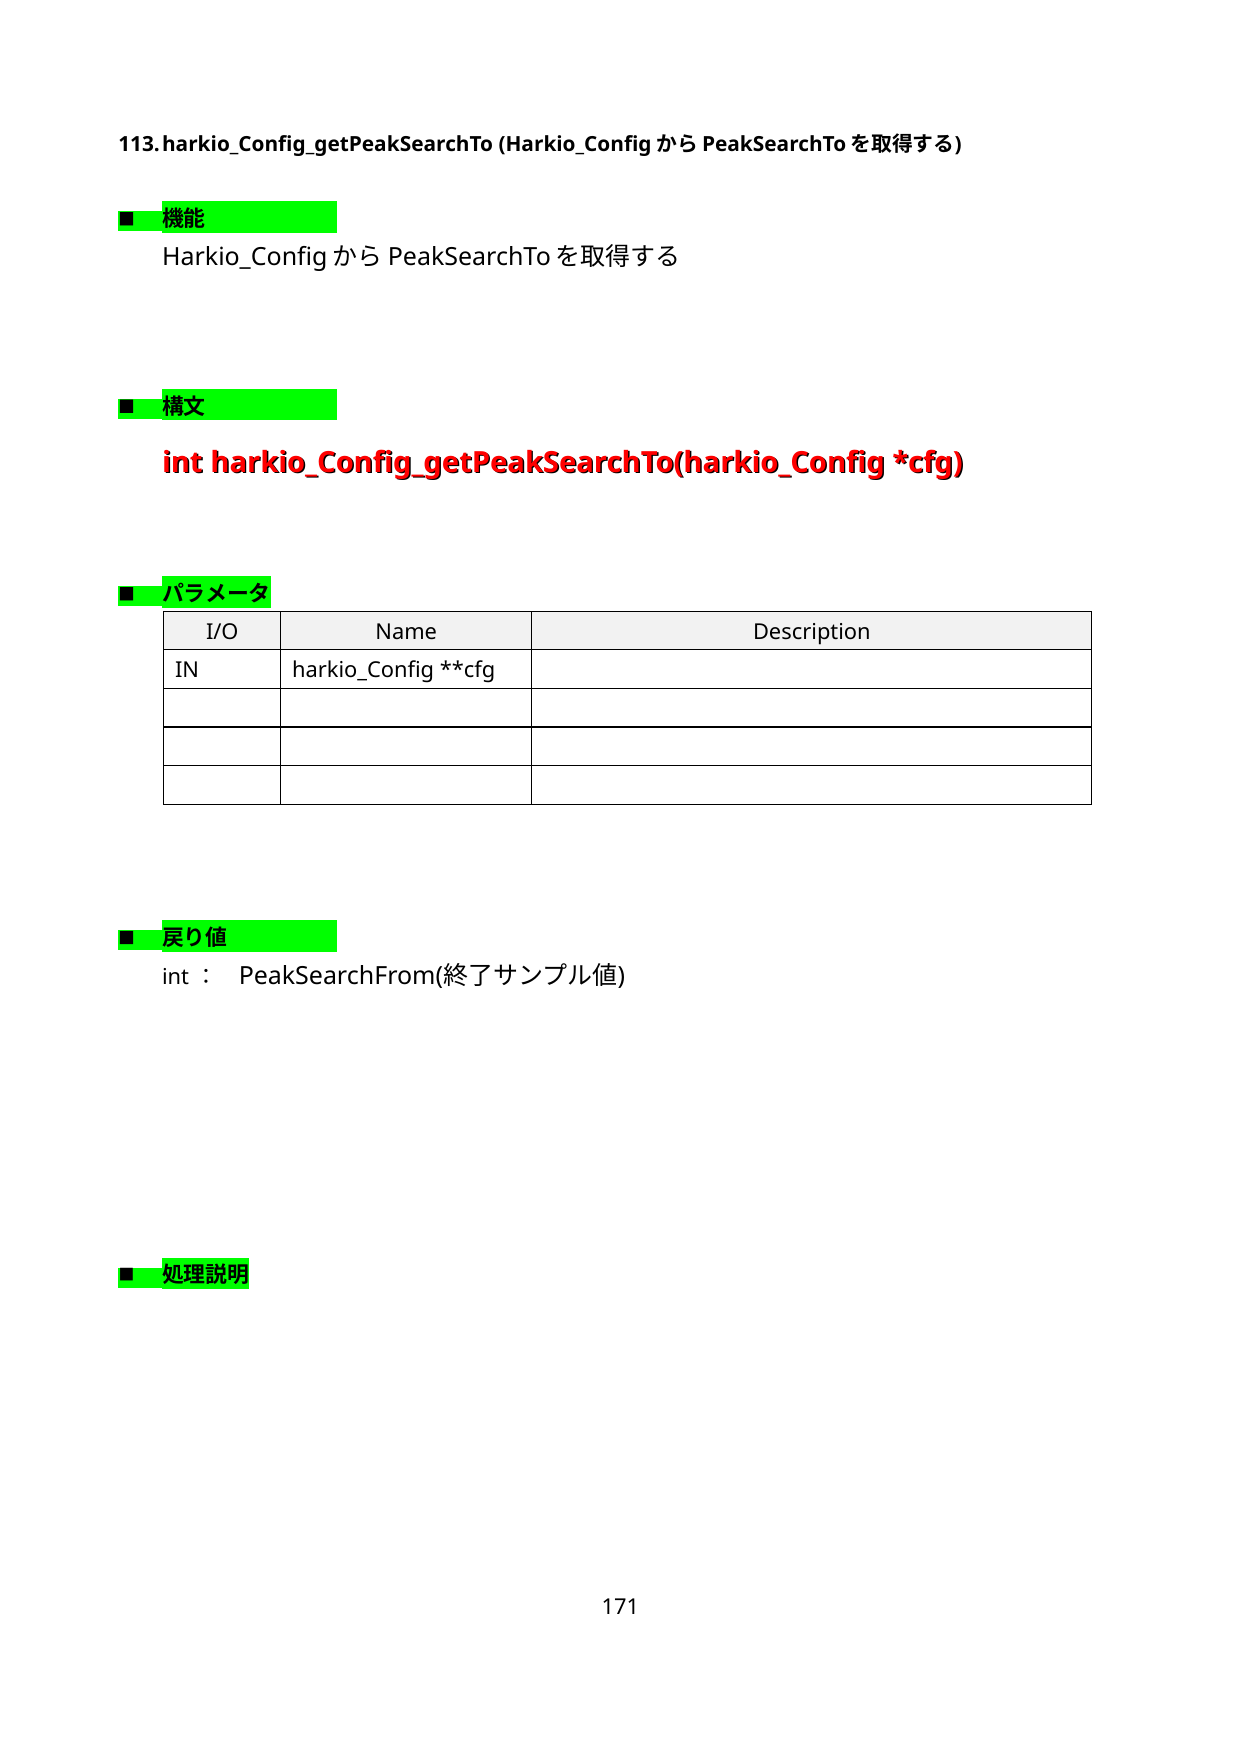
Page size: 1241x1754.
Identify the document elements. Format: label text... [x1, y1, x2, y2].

list Harkio_ConfigからPeakSearchToを取得する [162, 236, 1122, 273]
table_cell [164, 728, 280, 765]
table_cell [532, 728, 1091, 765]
list int harkio_Config_getPeakSearchTo(harkio_Config *cfg) [162, 423, 1122, 498]
list 処理説明 [118, 1254, 1122, 1292]
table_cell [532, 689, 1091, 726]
list 戻り値 [118, 917, 1122, 954]
list パラメータ [118, 573, 1122, 611]
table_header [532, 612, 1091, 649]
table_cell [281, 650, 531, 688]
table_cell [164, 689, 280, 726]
text int ： PeakSearchFrom(終了サンプル値) [162, 954, 1122, 992]
list 機能 [118, 198, 1122, 236]
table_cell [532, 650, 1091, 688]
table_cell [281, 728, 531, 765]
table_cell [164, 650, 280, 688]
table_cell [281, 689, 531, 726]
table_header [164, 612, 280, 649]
subtitle harkio_Config_getPeakSearchTo (Harkio_ConfigからPeakSearchToを取得する) [118, 123, 1122, 161]
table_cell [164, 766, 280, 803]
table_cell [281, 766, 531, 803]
list 構文 [118, 386, 1122, 423]
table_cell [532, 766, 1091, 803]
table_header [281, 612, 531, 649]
